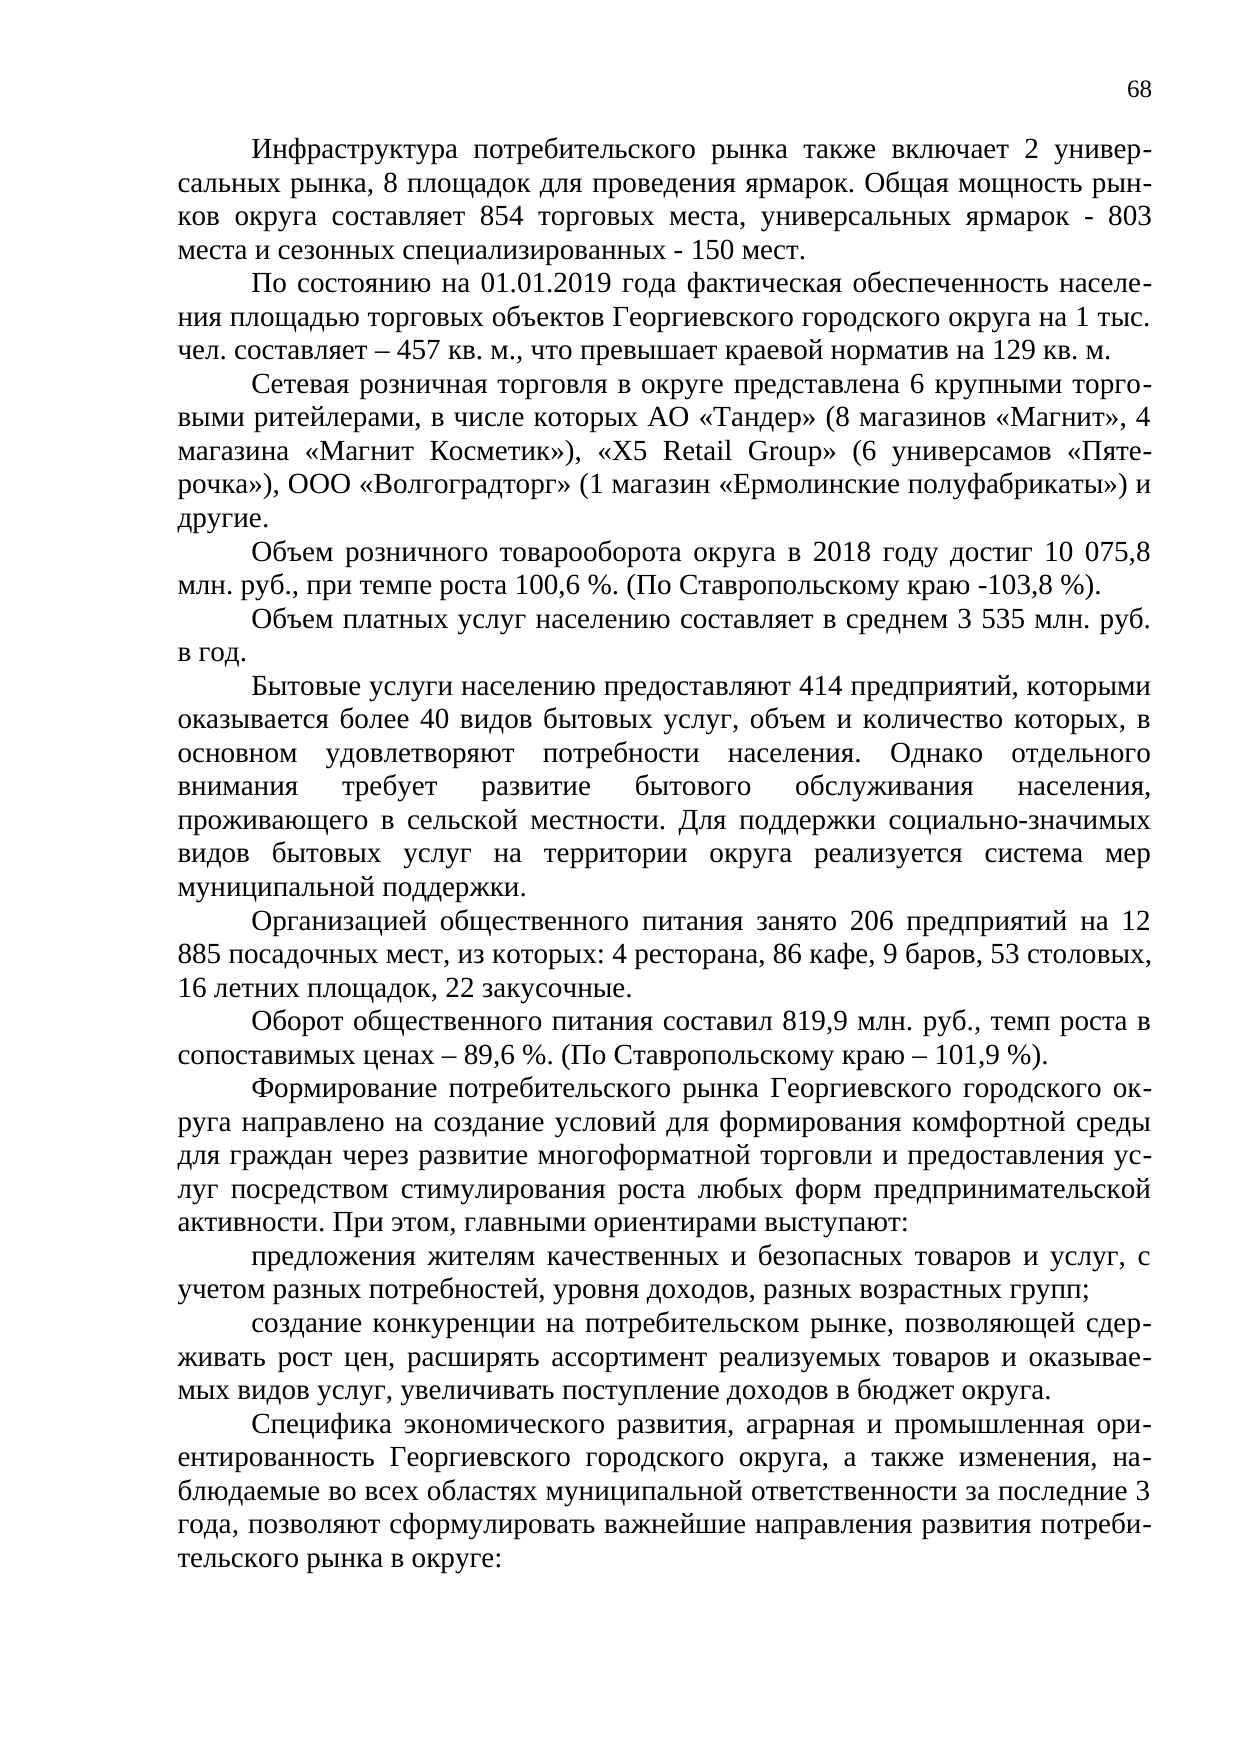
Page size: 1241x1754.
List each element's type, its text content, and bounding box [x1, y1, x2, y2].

text По состоянию на 01.01.2019 года фактическая обеспеченность населения площадью торговых объектов Георгиевского городского округа на 1 тыс. чел. составляет – 457 кв. м., что превышает краевой норматив на 129 кв. м. [177, 265, 1152, 366]
text Формирование потребительского рынка Георгиевского городского округа направлено на создание условий для формирования комфортной среды для граждан через развитие многоформатной торговли и предоставления услуг посредством стимулирования роста любых форм предпринимательской активности. При этом, главными ориентирами выступают: [177, 1070, 1152, 1238]
text Оборот общественного питания составил 819,9 млн. руб., темп роста в сопоставимых ценах – 89,6 %. (По Ставропольскому краю – 101,9 %). [177, 1003, 1152, 1070]
text Инфраструктура потребительского рынка также включает 2 универсальных рынка, 8 площадок для проведения ярмарок. Общая мощность рынков округа составляет 854 торговых места, универсальных ярмарок - 803 места и сезонных специализированных - 150 мест. [177, 131, 1152, 265]
text Организацией общественного питания занято 206 предприятий на 12 885 посадочных мест, из которых: 4 ресторана, 86 кафе, 9 баров, 53 столовых, 16 летних площадок, 22 закусочные. [177, 903, 1152, 1003]
text создание конкуренции на потребительском рынке, позволяющей сдерживать рост цен, расширять ассортимент реализуемых товаров и оказываемых видов услуг, увеличивать поступление доходов в бюджет округа. [177, 1305, 1152, 1406]
text Объем розничного товарооборота округа в 2018 году достиг 10 075,8 млн. руб., при темпе роста 100,6 %. (По Ставропольскому краю -103,8 %). [177, 534, 1152, 601]
text Объем платных услуг населению составляет в среднем 3 535 млн. руб. в год. [177, 601, 1152, 668]
text предложения жителям качественных и безопасных товаров и услуг, с учетом разных потребностей, уровня доходов, разных возрастных групп; [177, 1238, 1152, 1305]
text Бытовые услуги населению предоставляют 414 предприятий, которыми оказывается более 40 видов бытовых услуг, объем и количество которых, в основном удовлетворяют потребности населения. Однако отдельного внимания требует развитие бытового обслуживания населения, проживающего в сельской местности. Для поддержки социально-значимых видов бытовых услуг на территории округа реализуется система мер муниципальной поддержки. [177, 668, 1152, 903]
text Сетевая розничная торговля в округе представлена 6 крупными торговыми ритейлерами, в числе которых АО «Тандер» (8 магазинов «Магнит», 4 магазина «Магнит Косметик»), «X5 Retail Group» (6 универсамов «Пятерочка»), ООО «Волгоградторг» (1 магазин «Ермолинские полуфабрикаты») и другие. [177, 366, 1152, 534]
text Специфика экономического развития, аграрная и промышленная ориентированность Георгиевского городского округа, а также изменения, наблюдаемые во всех областях муниципальной ответственности за последние 3 года, позволяют сформулировать важнейшие направления развития потребительского рынка в округе: [177, 1406, 1152, 1573]
